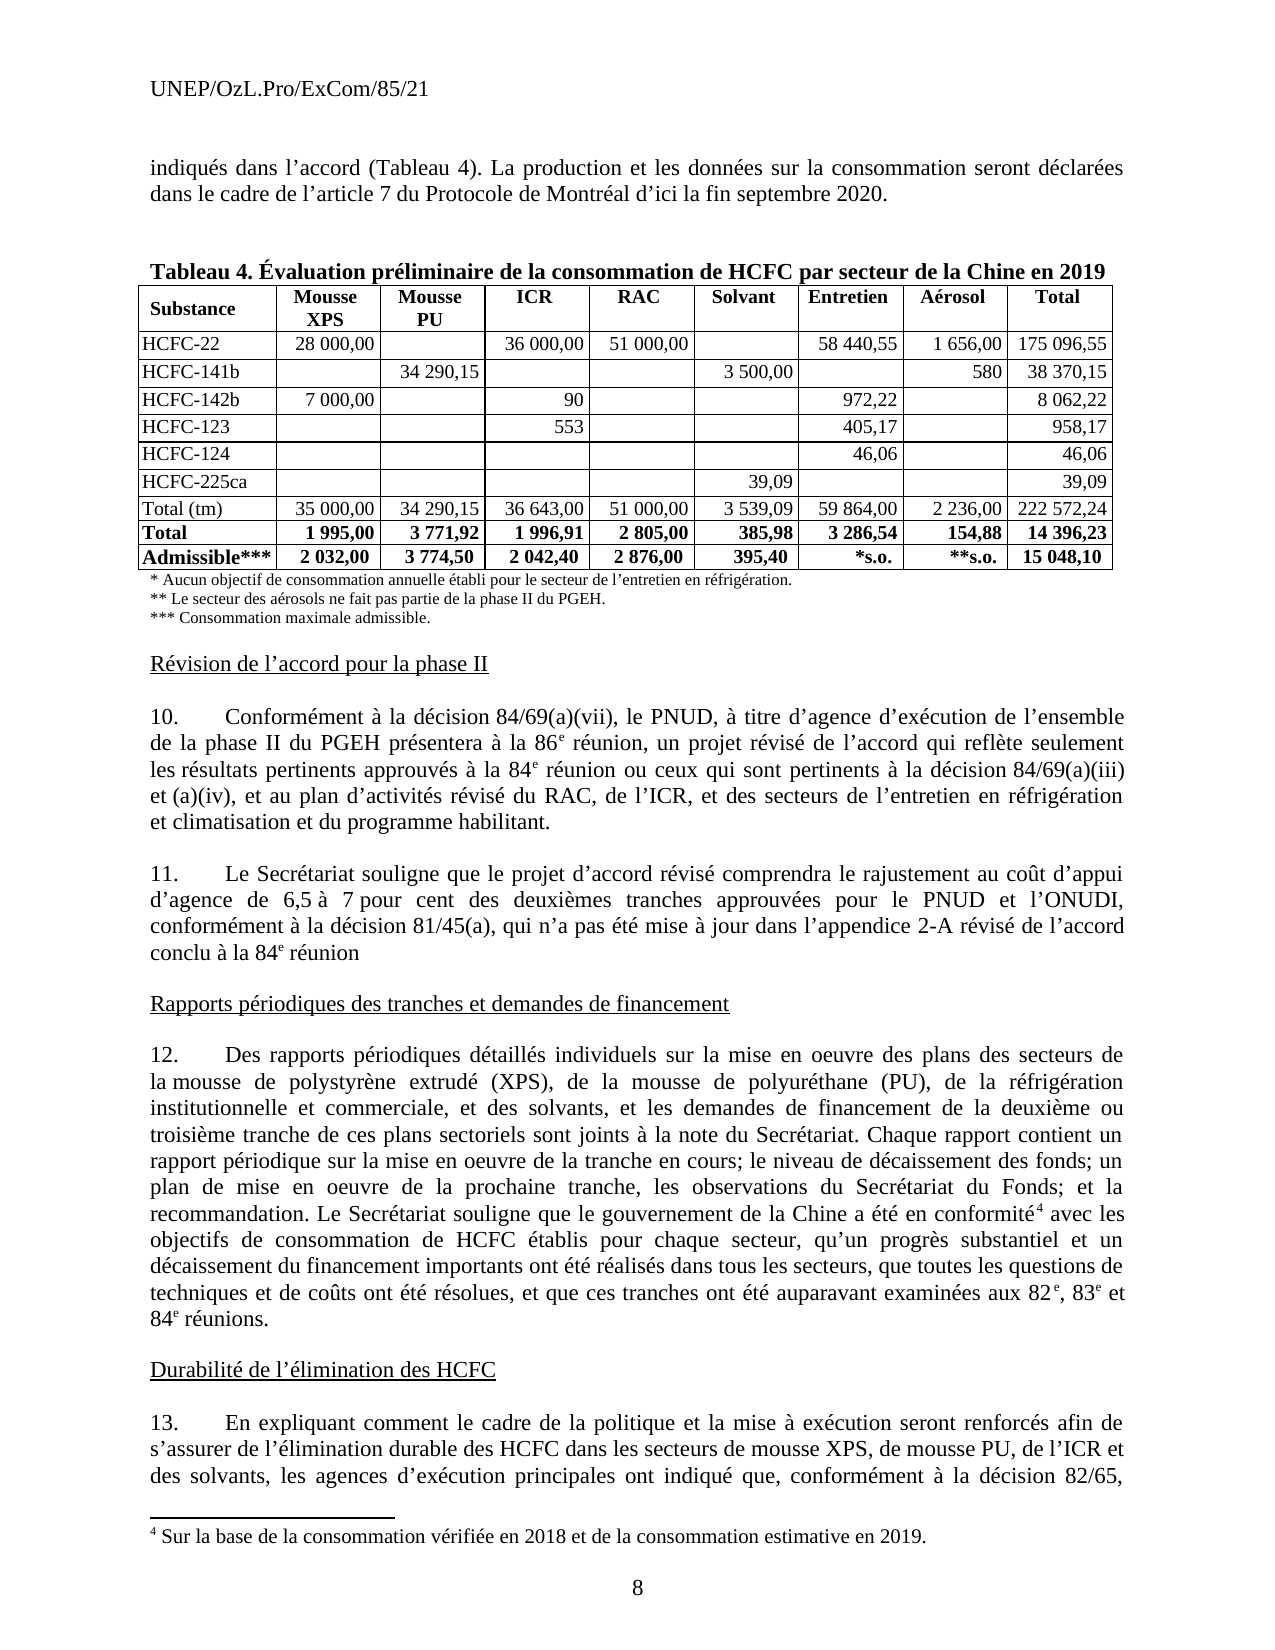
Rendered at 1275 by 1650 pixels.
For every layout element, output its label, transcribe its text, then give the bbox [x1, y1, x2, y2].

table_header Aérosol [904, 286, 1007, 331]
table_cell 1 995,00 [277, 521, 380, 544]
table_header Mousse XPS [277, 286, 380, 331]
table_cell [695, 443, 798, 469]
table_cell [486, 443, 589, 469]
table_cell 38 370,15 [1008, 360, 1112, 387]
table_cell [590, 388, 694, 414]
table_cell [904, 470, 1007, 496]
table_cell 2 805,00 [590, 521, 694, 544]
table_cell [590, 360, 694, 387]
table_cell [277, 360, 380, 387]
table_cell [381, 332, 484, 359]
table_cell 2 032,00 [277, 545, 380, 569]
table_cell 1 996,91 [486, 521, 589, 544]
table_cell [590, 470, 694, 496]
text ** Le secteur des aérosols ne fait pas partie de la phase II du PGEH. [150, 589, 1125, 608]
table_cell 36 643,00 [486, 497, 589, 520]
table_cell 222 572,24 [1008, 497, 1112, 520]
table_cell 2 042,40 [486, 545, 589, 569]
table_header Substance [139, 286, 276, 331]
table_cell 2 236,00 [904, 497, 1007, 520]
table_cell 3 774,50 [381, 545, 484, 569]
text Tableau 4. Évaluation préliminaire de la consommation de HCFC par secteur de la Chine en 2019 [150, 258, 1125, 284]
table_cell HCFC-141b [139, 360, 276, 387]
table_cell [590, 443, 694, 469]
subtitle Le Secrétariat souligne que le projet d’accord révisé comprendra le rajustement au coût d’appui d’agence de 6,5 à 7 pour cent des deuxièmes tranches approuvées pour le PNUD et l’ONUDI, conformément à la décision 81/45(a), qui n’a pas été mise à jour dans l’appendice 2-A révisé de l’accord conclu à la 84e réunion [150, 860, 1125, 965]
table_cell [486, 360, 589, 387]
table_cell 3 286,54 [799, 521, 903, 544]
table_cell **s.o. [904, 545, 1007, 569]
table_cell 34 290,15 [381, 497, 484, 520]
table_cell Admissible*** [139, 545, 276, 569]
table_cell HCFC-22 [139, 332, 276, 359]
table_cell 3 500,00 [695, 360, 798, 387]
table_cell 39,09 [1008, 470, 1112, 496]
table_header Total [1008, 286, 1112, 331]
table_cell [277, 415, 380, 441]
table_cell 8 062,22 [1008, 388, 1112, 414]
table_cell 972,22 [799, 388, 903, 414]
table_header RAC [590, 286, 694, 331]
table_cell HCFC-142b [139, 388, 276, 414]
table_cell 1 656,00 [904, 332, 1007, 359]
subtitle Conformément à la décision 84/69(a)(vii), le PNUD, à titre d’agence d’exécution de l’ensemble de la phase II du PGEH présentera à la 86e réunion, un projet révisé de l’accord qui reflète seulement les résultats pertinents approuvés à la 84e réunion ou ceux qui sont pertinents à la décision 84/69(a)(iii) et (a)(iv), et au plan d’activités révisé du RAC, de l’ICR, et des secteurs de l’entretien en réfrigération et climatisation et du programme habilitant. [150, 703, 1125, 835]
table_cell 580 [904, 360, 1007, 387]
table_cell 395,40 [695, 545, 798, 569]
table_cell [799, 470, 903, 496]
text Révision de l’accord pour la phase II [150, 650, 1125, 677]
table_cell [695, 388, 798, 414]
table_header Solvant [695, 286, 798, 331]
table_cell *s.o. [799, 545, 903, 569]
table_cell HCFC-124 [139, 443, 276, 469]
table_cell [904, 415, 1007, 441]
table_cell HCFC-123 [139, 415, 276, 441]
table_cell 90 [486, 388, 589, 414]
table_cell 154,88 [904, 521, 1007, 544]
table_header Entretien [799, 286, 903, 331]
table_header Mousse PU [381, 286, 484, 331]
table_cell 58 440,55 [799, 332, 903, 359]
table_cell 3 539,09 [695, 497, 798, 520]
table_cell [695, 415, 798, 441]
table_cell 405,17 [799, 415, 903, 441]
table_cell 39,09 [695, 470, 798, 496]
table_cell 59 864,00 [799, 497, 903, 520]
table_cell [904, 443, 1007, 469]
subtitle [150, 154, 1125, 207]
subtitle Rapports périodiques des tranches et demandes de financement [150, 990, 1125, 1017]
table_cell [381, 443, 484, 469]
table_cell [590, 415, 694, 441]
table_cell 34 290,15 [381, 360, 484, 387]
table_cell 553 [486, 415, 589, 441]
table_cell 2 876,00 [590, 545, 694, 569]
table_cell [381, 470, 484, 496]
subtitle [150, 1409, 1125, 1488]
table_header ICR [486, 286, 589, 331]
table_cell 175 096,55 [1008, 332, 1112, 359]
table_cell [277, 443, 380, 469]
table_cell 51 000,00 [590, 497, 694, 520]
table_cell 3 771,92 [381, 521, 484, 544]
text * Aucun objectif de consommation annuelle établi pour le secteur de l’entretien en réfrigération. [150, 570, 1125, 589]
text *** Consommation maximale admissible. [150, 608, 1125, 627]
table_cell [381, 415, 484, 441]
table_cell [695, 332, 798, 359]
table_cell 958,17 [1008, 415, 1112, 441]
subtitle Des rapports périodiques détaillés individuels sur la mise en oeuvre des plans des secteurs de la mousse de polystyrène extrudé (XPS), de la mousse de polyuréthane (PU), de la réfrigération institutionnelle et commerciale, et des solvants, et les demandes de financement de la deuxième ou troisième tranche de ces plans sectoriels sont joints à la note du Secrétariat. Chaque rapport contient un rapport périodique sur la mise en oeuvre de la tranche en cours; le niveau de décaissement des fonds; un plan de mise en oeuvre de la prochaine tranche, les observations du Secrétariat du Fonds; et la recommandation. Le Secrétariat souligne que le gouvernement de la Chine a été en conformité avec les objectifs de consommation de HCFC établis pour chaque secteur, qu’un progrès substantiel et un décaissement du financement importants ont été réalisés dans tous les secteurs, que toutes les questions de techniques et de coûts ont été résolues, et que ces tranches ont été auparavant examinées aux 82e, 83e et 84e réunions. [150, 1042, 1125, 1331]
table_cell 14 396,23 [1008, 521, 1112, 544]
table_cell 35 000,00 [277, 497, 380, 520]
table_cell 46,06 [799, 443, 903, 469]
table_cell [486, 470, 589, 496]
table_cell 28 000,00 [277, 332, 380, 359]
table_cell [381, 388, 484, 414]
table_cell 51 000,00 [590, 332, 694, 359]
text Durabilité de l’élimination des HCFC [150, 1356, 1125, 1383]
table_cell [904, 388, 1007, 414]
table_cell 385,98 [695, 521, 798, 544]
table_cell Total (tm) [139, 497, 276, 520]
table_cell 36 000,00 [486, 332, 589, 359]
table_cell Total [139, 521, 276, 544]
table_cell 46,06 [1008, 443, 1112, 469]
table_cell HCFC-225ca [139, 470, 276, 496]
table_cell [277, 470, 380, 496]
table_cell 7 000,00 [277, 388, 380, 414]
table_cell 15 048,10 [1008, 545, 1112, 569]
table_cell [799, 360, 903, 387]
